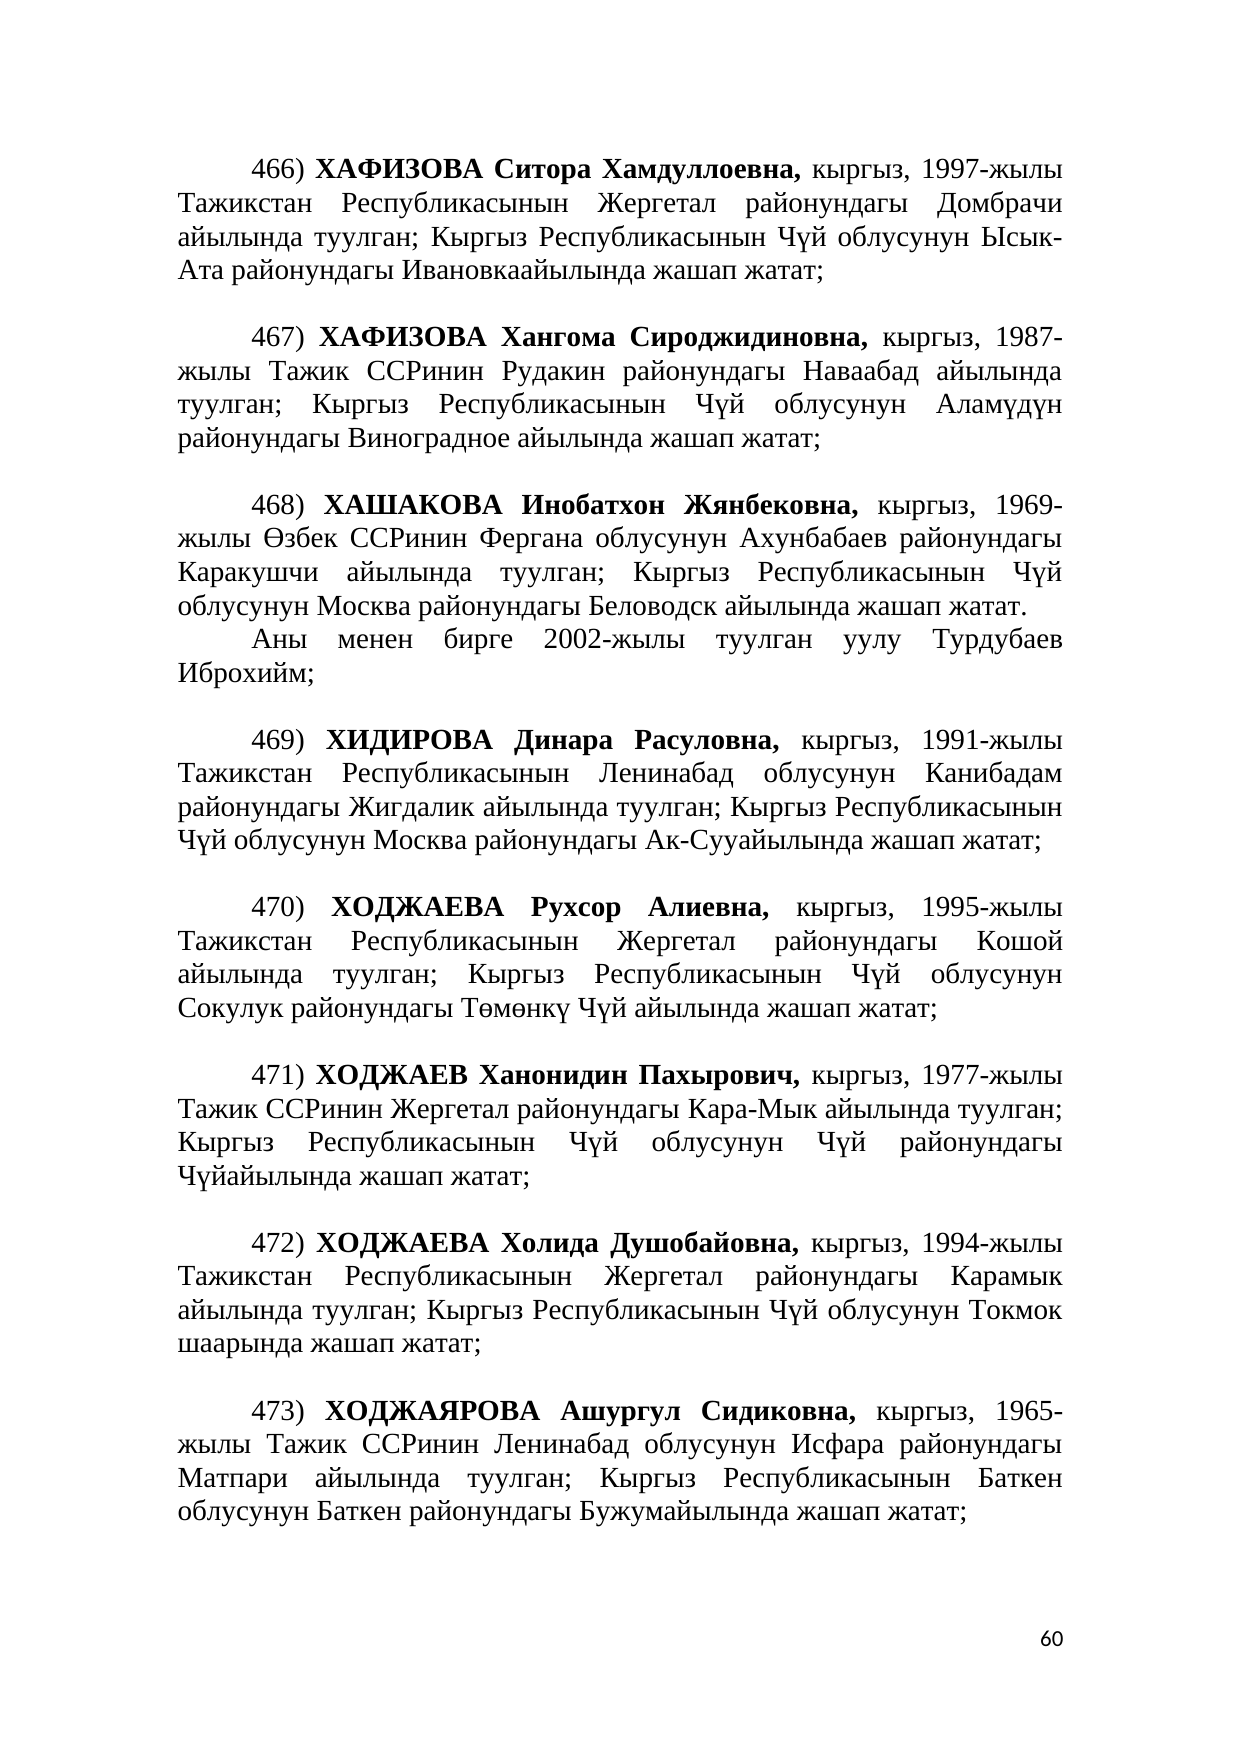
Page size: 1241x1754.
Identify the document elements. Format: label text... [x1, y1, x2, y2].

text 470) ХОДЖАЕВА Рухсор Алиевна, кыргыз, 1995-жылы Тажикстан Республикасынын Жергетал районундагы Кошой айылында туулган; Кыргыз Республикасынын Чүй облусунун Сокулук районундагы Төмөнкү Чүй айылында жашап жатат; [177, 889, 1063, 1024]
text Аны менен бирге 2002-жылы туулган уулу Турдубаев Иброхийм; [177, 621, 1063, 688]
text 467) ХАФИЗОВА Хангома Сироджидиновна, кыргыз, 1987-жылы Тажик ССРинин Рудакин районундагы Наваабад айылында туулган; Кыргыз Республикасынын Чүй облусунун Аламүдүн районундагы Виноградное айылында жашап жатат; [177, 319, 1063, 453]
text 466) ХАФИЗОВА Ситора Хамдуллоевна, кыргыз, 1997-жылы Тажикстан Республикасынын Жергетал районундагы Домбрачи айылында туулган; Кыргыз Республикасынын Чүй облусунун Ысык-Ата районундагы Ивановкаайылында жашап жатат; [177, 152, 1063, 286]
text 469) ХИДИРОВА Динара Расуловна, кыргыз, 1991-жылы Тажикстан Республикасынын Ленинабад облусунун Канибадам районундагы Жигдалик айылында туулган; Кыргыз Республикасынын Чүй облусунун Москва районундагы Ак-Сууайылында жашап жатат; [177, 722, 1063, 856]
text 472) ХОДЖАЕВА Холида Душобайовна, кыргыз, 1994-жылы Тажикстан Республикасынын Жергетал районундагы Карамык айылында туулган; Кыргыз Республикасынын Чүй облусунун Токмок шаарында жашап жатат; [177, 1225, 1063, 1359]
text 468) ХАШАКОВА Инобатхон Жянбековна, кыргыз, 1969-жылы Өзбек ССРинин Фергана облусунун Ахунбабаев районундагы Каракушчи айылында туулган; Кыргыз Республикасынын Чүй облусунун Москва районундагы Беловодск айылында жашап жатат. [177, 487, 1063, 621]
text 471) ХОДЖАЕВ Ханонидин Пахырович, кыргыз, 1977-жылы Тажик ССРинин Жергетал районундагы Кара-Мык айылында туулган; Кыргыз Республикасынын Чүй облусунун Чүй районундагы Чүйайылында жашап жатат; [177, 1057, 1063, 1191]
text 473) ХОДЖАЯРОВА Ашургул Сидиковна, кыргыз, 1965-жылы Тажик ССРинин Ленинабад облусунун Исфара районундагы Матпари айылында туулган; Кыргыз Республикасынын Баткен облусунун Баткен районундагы Бужумайылында жашап жатат; [177, 1393, 1063, 1527]
